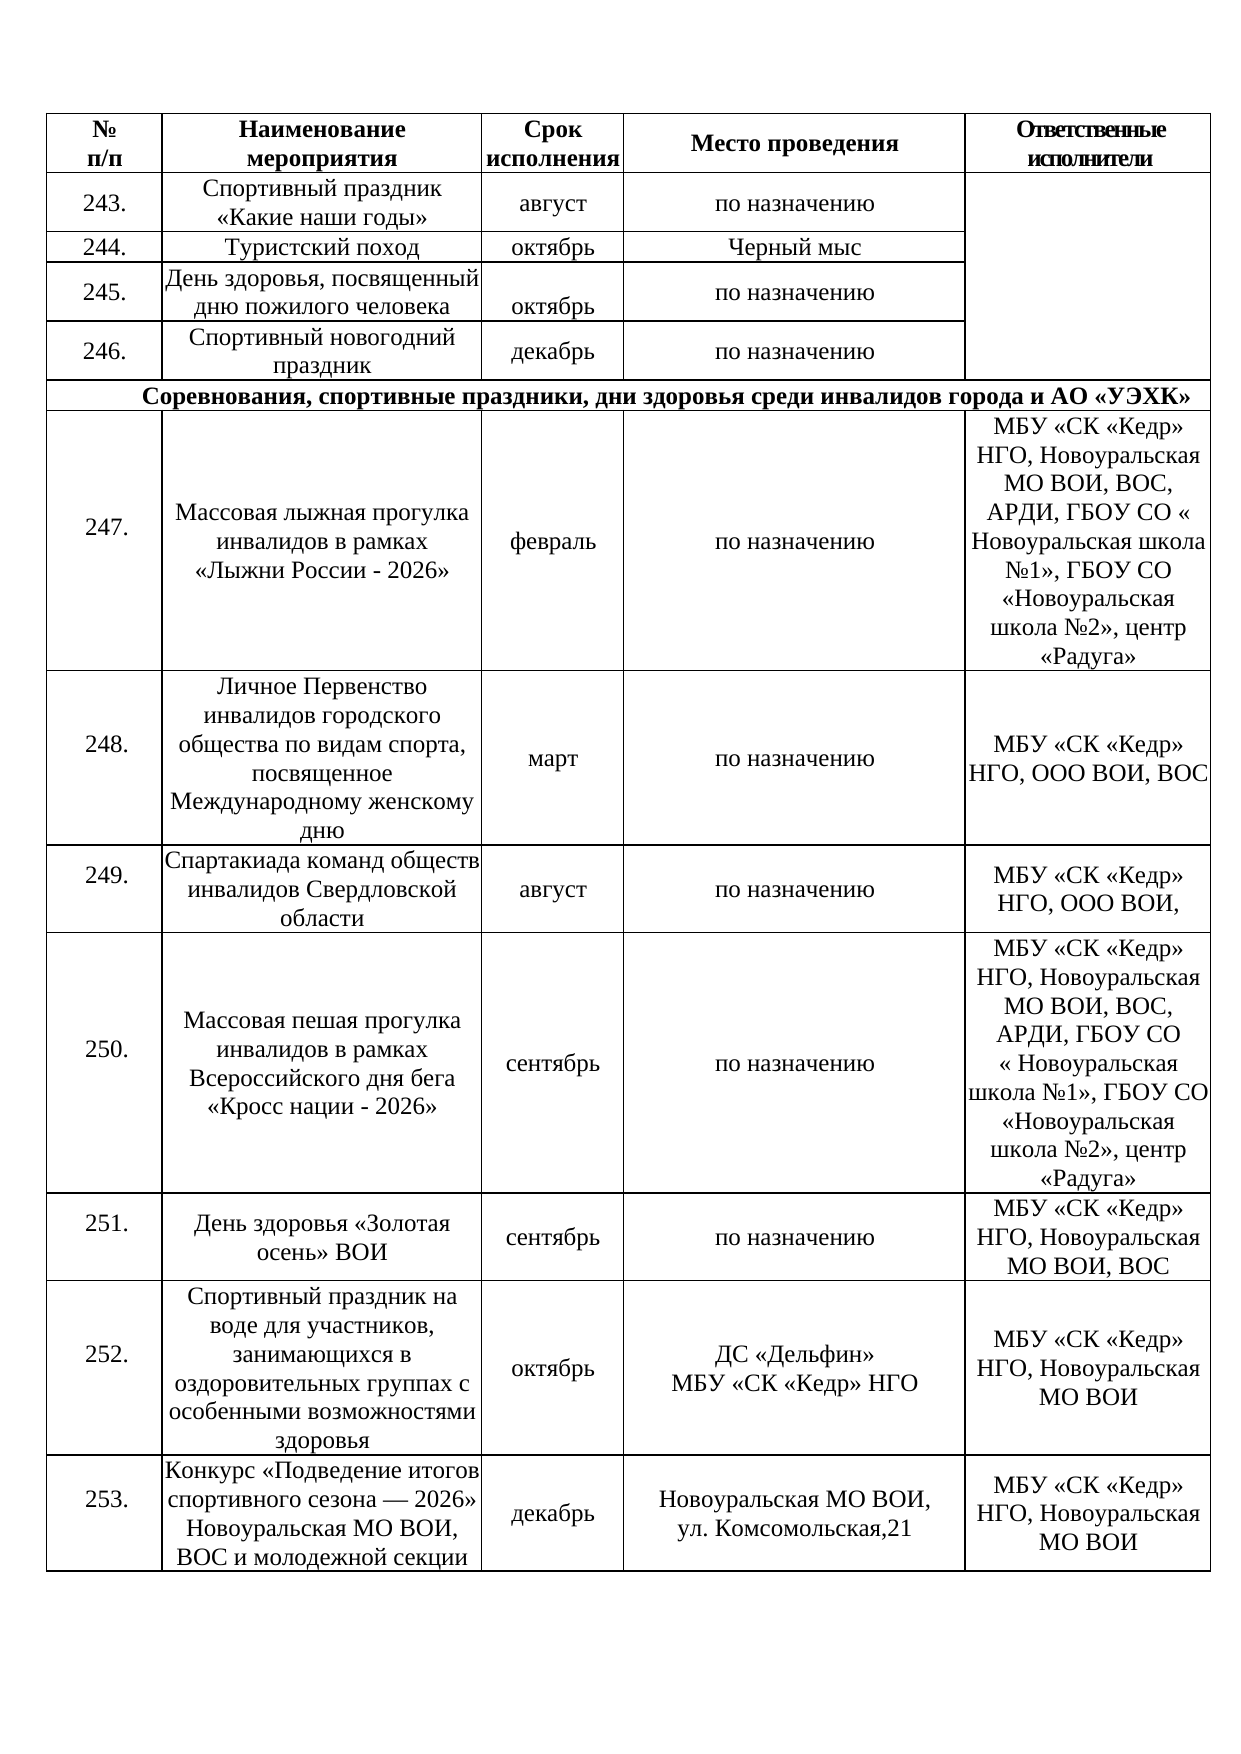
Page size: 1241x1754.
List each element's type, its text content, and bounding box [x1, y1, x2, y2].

table_cell Туристский поход [163, 232, 481, 261]
table_cell [47, 671, 161, 844]
table_cell по назначению [624, 411, 964, 670]
table_cell Черный мыс [624, 232, 964, 261]
table_cell [47, 846, 161, 932]
table_cell Спортивный праздник на воде для участников, занимающихся в оздоровительных группах с особенными возможностями здоровья [163, 1281, 481, 1454]
table_cell МБУ «СК «Кедр» НГО, Новоуральская МО ВОИ, ВОС [966, 1194, 1210, 1280]
table_cell февраль [482, 411, 623, 670]
table_cell МБУ «СК «Кедр» НГО, Новоуральская МО ВОИ, ВОС, АРДИ, ГБОУ СО « Новоуральская школа №1», ГБОУ СО «Новоуральская школа №2», центр «Радуга» [966, 933, 1210, 1192]
table_cell Спартакиада команд обществ инвалидов Свердловской области [163, 846, 481, 932]
table_cell МБУ «СК «Кедр» НГО, Новоуральская МО ВОИ, ВОС, АРДИ, ГБОУ СО « Новоуральская школа №1», ГБОУ СО «Новоуральская школа №2», центр «Радуга» [966, 411, 1210, 670]
table_cell по назначению [624, 846, 964, 932]
table_cell День здоровья, посвященный дню пожилого человека [163, 263, 481, 320]
table_cell [47, 1194, 161, 1280]
table_cell декабрь [482, 322, 623, 379]
table_cell сентябрь [482, 1194, 623, 1280]
table_cell Массовая лыжная прогулка инвалидов в рамках «Лыжни России - 2026» [163, 411, 481, 670]
table_cell сентябрь [482, 933, 623, 1192]
table_cell 245. [47, 263, 161, 320]
table_cell [47, 411, 161, 670]
table_cell ДС «Дельфин» МБУ «СК «Кедр» НГО [624, 1281, 964, 1454]
table_cell Конкурс «Подведение итогов спортивного сезона — 2026» Новоуральская МО ВОИ, ВОС и молодежной секции [163, 1456, 481, 1570]
table_cell [47, 1456, 161, 1570]
table_cell Новоуральская МО ВОИ, ул. Комсомольская,21 [624, 1456, 964, 1570]
table_cell 246. [47, 322, 161, 379]
table_cell по назначению [624, 933, 964, 1192]
table_cell 244. [47, 232, 161, 261]
table_cell октябрь [482, 232, 623, 261]
table_cell по назначению [624, 322, 964, 379]
table_cell Соревнования, спортивные праздники, дни здоровья среди инвалидов города и АО «УЭХК» [47, 381, 1210, 409]
table_cell март [482, 671, 623, 844]
table_header № п/п [47, 114, 161, 172]
table_cell МБУ «СК «Кедр» НГО, Новоуральская МО ВОИ [966, 1281, 1210, 1454]
table_header Место проведения [624, 114, 964, 172]
table_cell октябрь [482, 263, 623, 320]
table_cell октябрь [482, 1281, 623, 1454]
table_cell Спортивный новогодний праздник [163, 322, 481, 379]
table_cell Спортивный праздник «Какие наши годы» [163, 173, 481, 231]
table_cell МБУ «СК «Кедр» НГО, ООО ВОИ, [966, 846, 1210, 932]
table_cell [47, 1281, 161, 1454]
table_cell по назначению [624, 263, 964, 320]
table_cell Массовая пешая прогулка инвалидов в рамках Всероссийского дня бега «Кросс нации - 2026» [163, 933, 481, 1192]
table_cell август [482, 173, 623, 231]
table_header Наименование мероприятия [163, 114, 481, 172]
table_cell [47, 933, 161, 1192]
table_cell по назначению [624, 671, 964, 844]
table_cell по назначению [624, 1194, 964, 1280]
table_cell Личное Первенство инвалидов городского общества по видам спорта, посвященное Международному женскому дню [163, 671, 481, 844]
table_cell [966, 1456, 1210, 1570]
table_cell День здоровья «Золотая осень» ВОИ [163, 1194, 481, 1280]
table_cell по назначению [624, 173, 964, 231]
table_cell август [482, 846, 623, 932]
table_header Ответственные исполнители [966, 114, 1210, 172]
table_cell 243. [47, 173, 161, 231]
table_cell декабрь [482, 1456, 623, 1570]
table_header Срок исполнения [482, 114, 623, 172]
table_cell МБУ «СК «Кедр» НГО, ООО ВОИ, ВОС [966, 671, 1210, 844]
